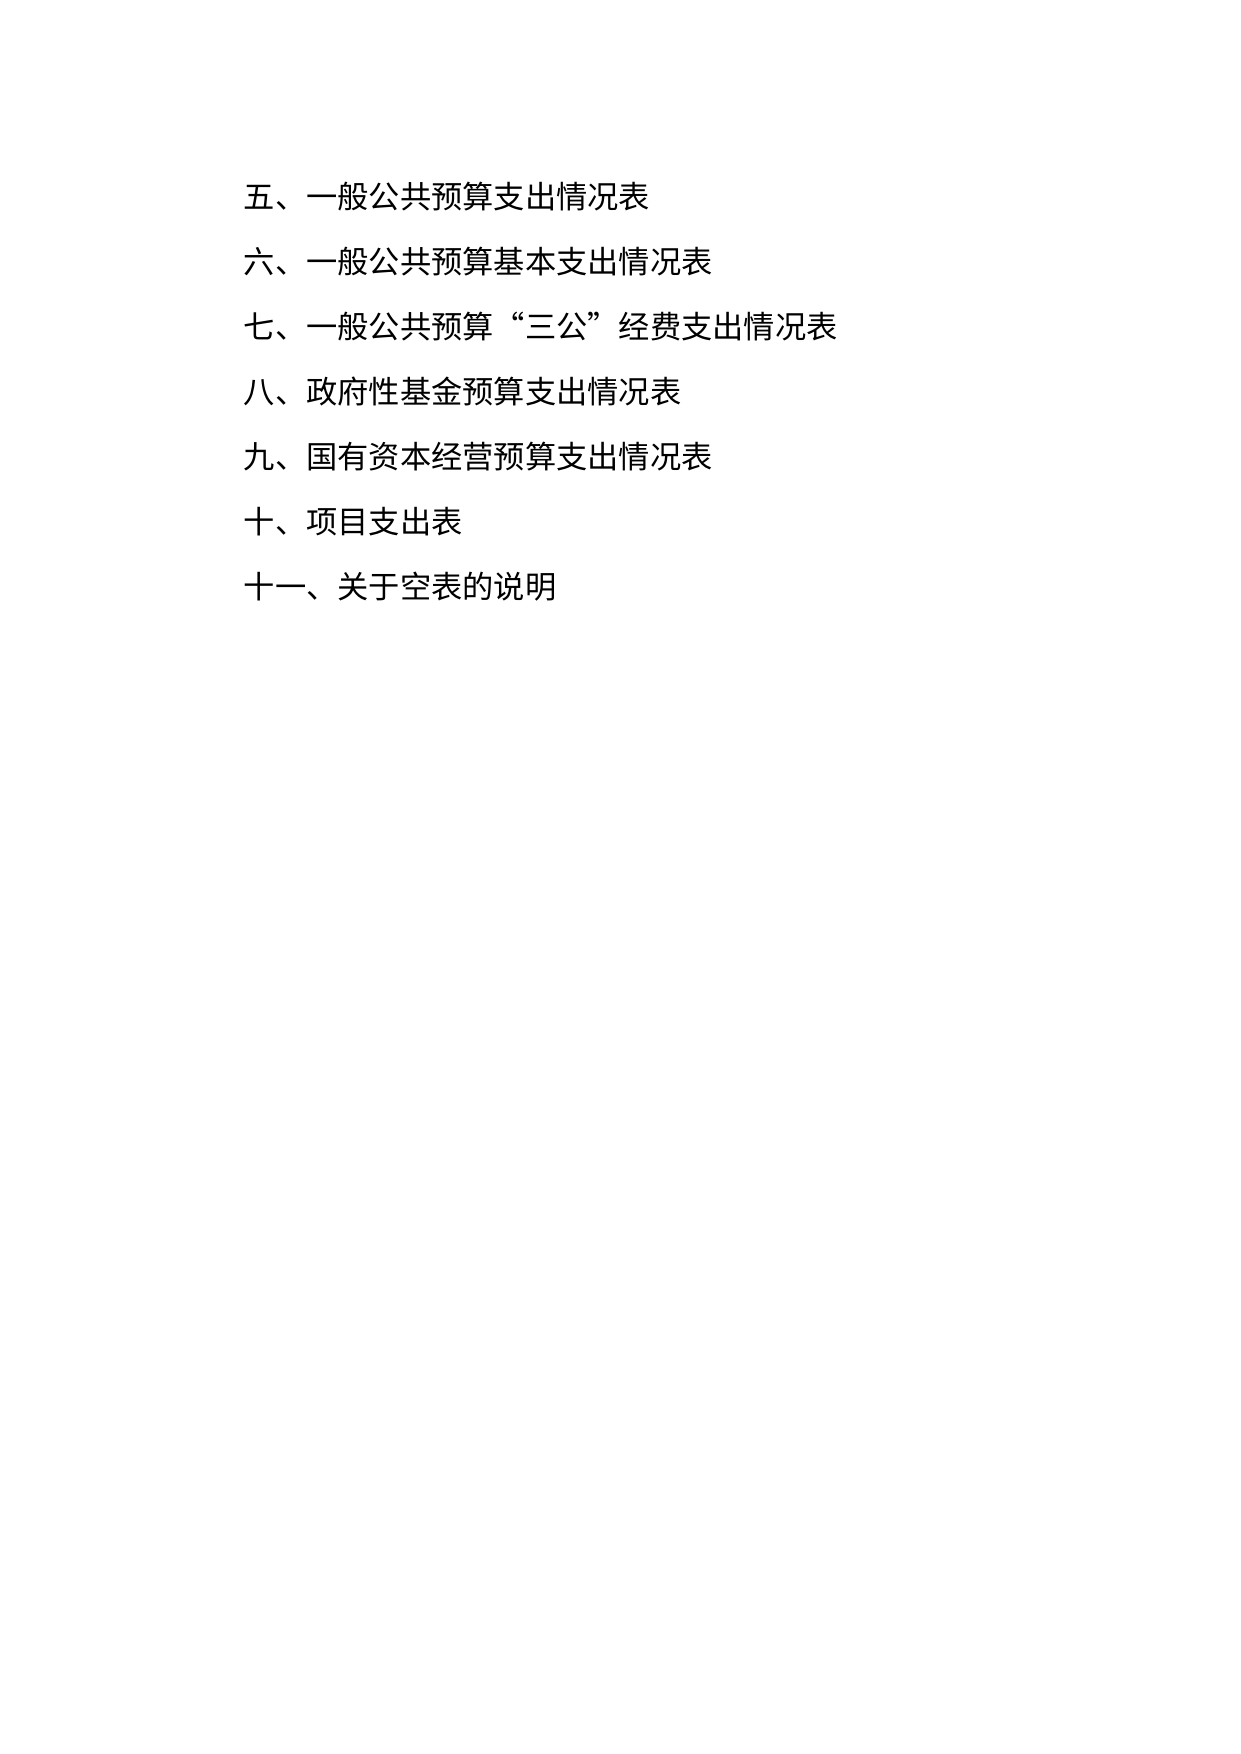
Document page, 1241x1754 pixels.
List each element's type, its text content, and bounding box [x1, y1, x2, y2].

text 八、政府性基金预算支出情况表 [150, 357, 1090, 422]
text 十一、关于空表的说明 [150, 552, 1090, 617]
text 五、一般公共预算支出情况表 [150, 162, 1090, 227]
text 九、国有资本经营预算支出情况表 [150, 422, 1090, 487]
text 七、一般公共预算“三公”经费支出情况表 [150, 292, 1090, 357]
text 六、一般公共预算基本支出情况表 [150, 227, 1090, 292]
text 十、项目支出表 [150, 487, 1090, 552]
